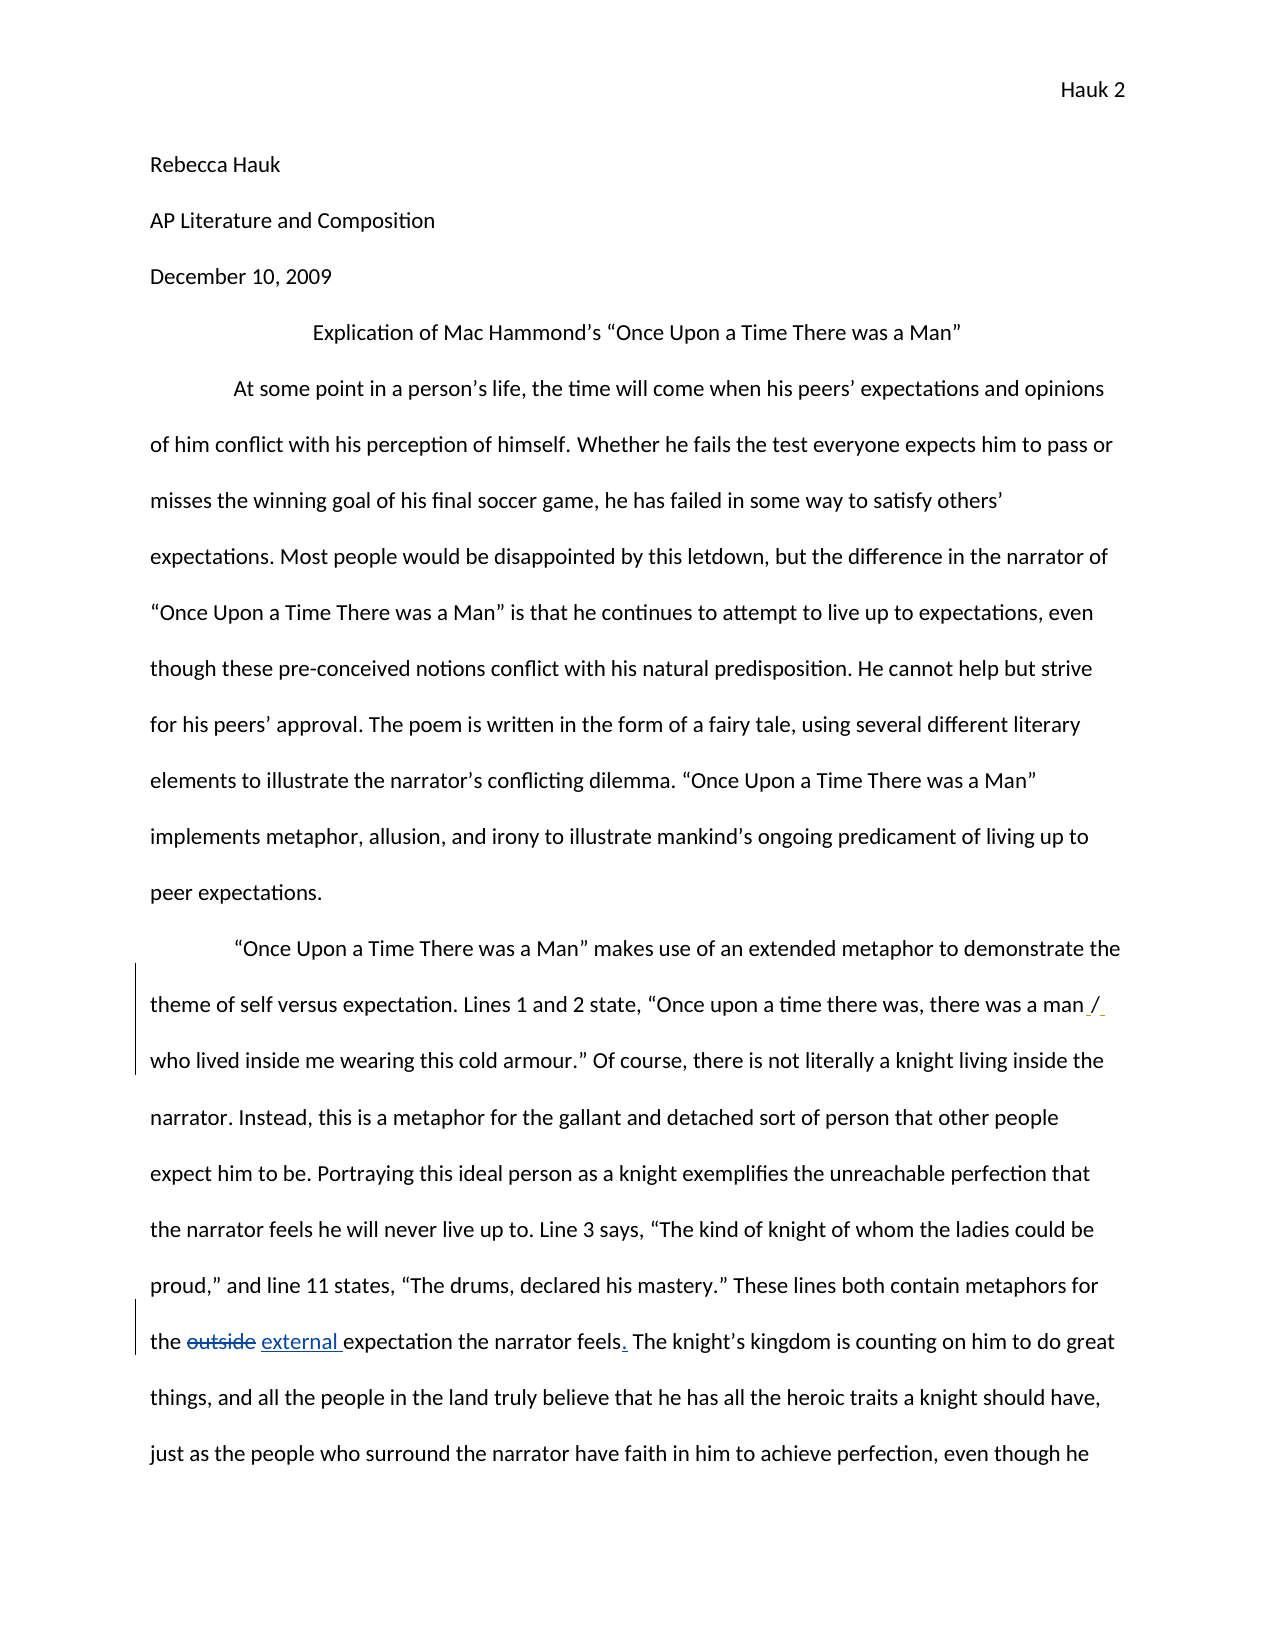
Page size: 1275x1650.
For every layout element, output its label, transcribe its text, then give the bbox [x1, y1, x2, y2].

text At some point in a person’s life, the time will come when his peers’ expectations and opinions of him conflict with his perception of himself. Whether he fails the test everyone expects him to pass or misses the winning goal of his final soccer game, he has failed in some way to satisfy others’ expectations. Most people would be disappointed by this letdown, but the difference in the narrator of “Once Upon a Time There was a Man” is that he continues to attempt to live up to expectations, even though these pre-conceived notions conflict with his natural predisposition. He cannot help but strive for his peers’ approval. The poem is written in the form of a fairy tale, using several different literary elements to illustrate the narrator’s conflicting dilemma. “Once Upon a Time There was a Man” implements metaphor, allusion, and irony to illustrate mankind’s ongoing predicament of living up to peer expectations. [150, 374, 1125, 907]
text Rebecca Hauk [150, 150, 1125, 178]
text AP Literature and Composition [150, 206, 1125, 234]
text December 10, 2009 [150, 262, 1125, 290]
text Explication of Mac Hammond’s “Once Upon a Time There was a Man” [150, 318, 1125, 346]
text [150, 934, 1125, 1467]
